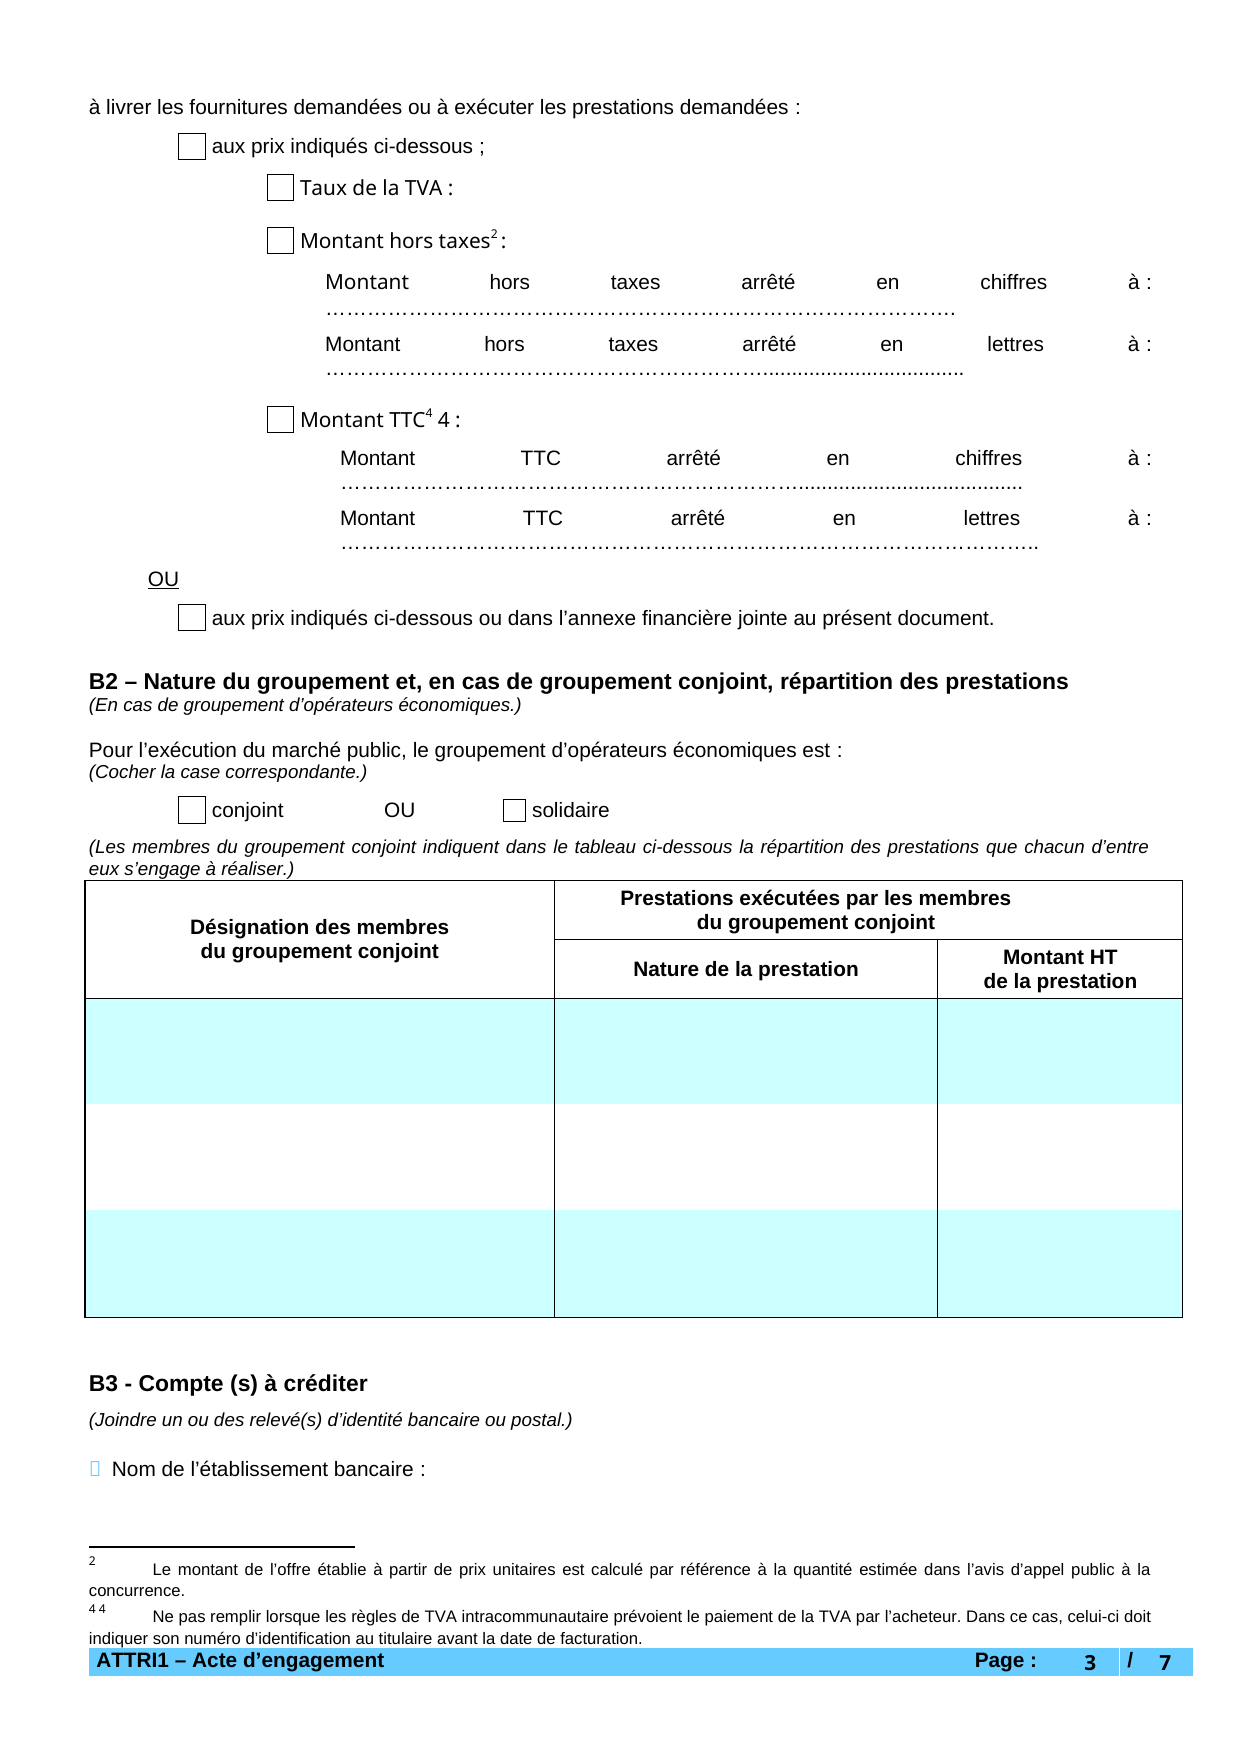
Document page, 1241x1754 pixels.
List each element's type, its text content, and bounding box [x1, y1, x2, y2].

text Montant hors taxes : [266, 226, 1152, 254]
table_cell [555, 1210, 937, 1317]
text Taux de la TVA : [266, 173, 1152, 201]
text Montant hors taxes arrêté en lettres à : ………………………………………………………................................... [325, 332, 1152, 380]
text Montant TTC arrêté en lettres à : ……………………………………………………………………………………….. [340, 506, 1152, 554]
table_header Désignation des membres du groupement conjoint [86, 881, 554, 998]
table_cell [938, 1210, 1182, 1317]
table_cell [86, 1210, 554, 1317]
table_cell Nature de la prestation [555, 940, 937, 998]
text  Nom de l’établissement bancaire : [89, 1454, 1152, 1483]
text B3 - Compte (s) à créditer [89, 1370, 1152, 1396]
text (Joindre un ou des relevé(s) d’identité bancaire ou postal.) [89, 1409, 1152, 1431]
table_cell [938, 999, 1182, 1104]
table_cell [555, 999, 937, 1104]
text Montant TTC arrêté en chiffres à : …………………………………………………………....................................... [340, 446, 1152, 494]
table_cell [938, 1104, 1182, 1210]
table_header Prestations exécutées par les membres du groupement conjoint [555, 881, 1182, 938]
text B2 – Nature du groupement et, en cas de groupement conjoint, répartition des prestations [89, 668, 1152, 694]
table_cell [86, 1104, 554, 1210]
table_cell [555, 1104, 937, 1210]
text (En cas de groupement d’opérateurs économiques.) [89, 694, 1152, 716]
text à livrer les fournitures demandées ou à exécuter les prestations demandées : [89, 95, 1152, 119]
text (Les membres du groupement conjoint indiquent dans le tableau ci-dessous la répartition des prestations que chacun d’entre eux s’engage à réaliser.) [89, 836, 1152, 879]
text Montant hors taxes arrêté en chiffres à : ………………………………………………………………………………. [325, 267, 1152, 319]
text OU [148, 567, 1152, 591]
text aux prix indiqués ci-dessous ou dans l’annexe financière jointe au présent document. [162, 603, 1152, 631]
table_cell [86, 999, 554, 1104]
text Pour l’exécution du marché public, le groupement d’opérateurs économiques est : [89, 737, 1152, 761]
text aux prix indiqués ci-dessous ; [89, 132, 1152, 160]
text conjoint OU solidaire [89, 795, 1152, 824]
text Montant TTC4 : [266, 405, 1152, 433]
text (Cocher la case correspondante.) [89, 761, 1152, 783]
table_cell Montant HT de la prestation [938, 940, 1182, 998]
